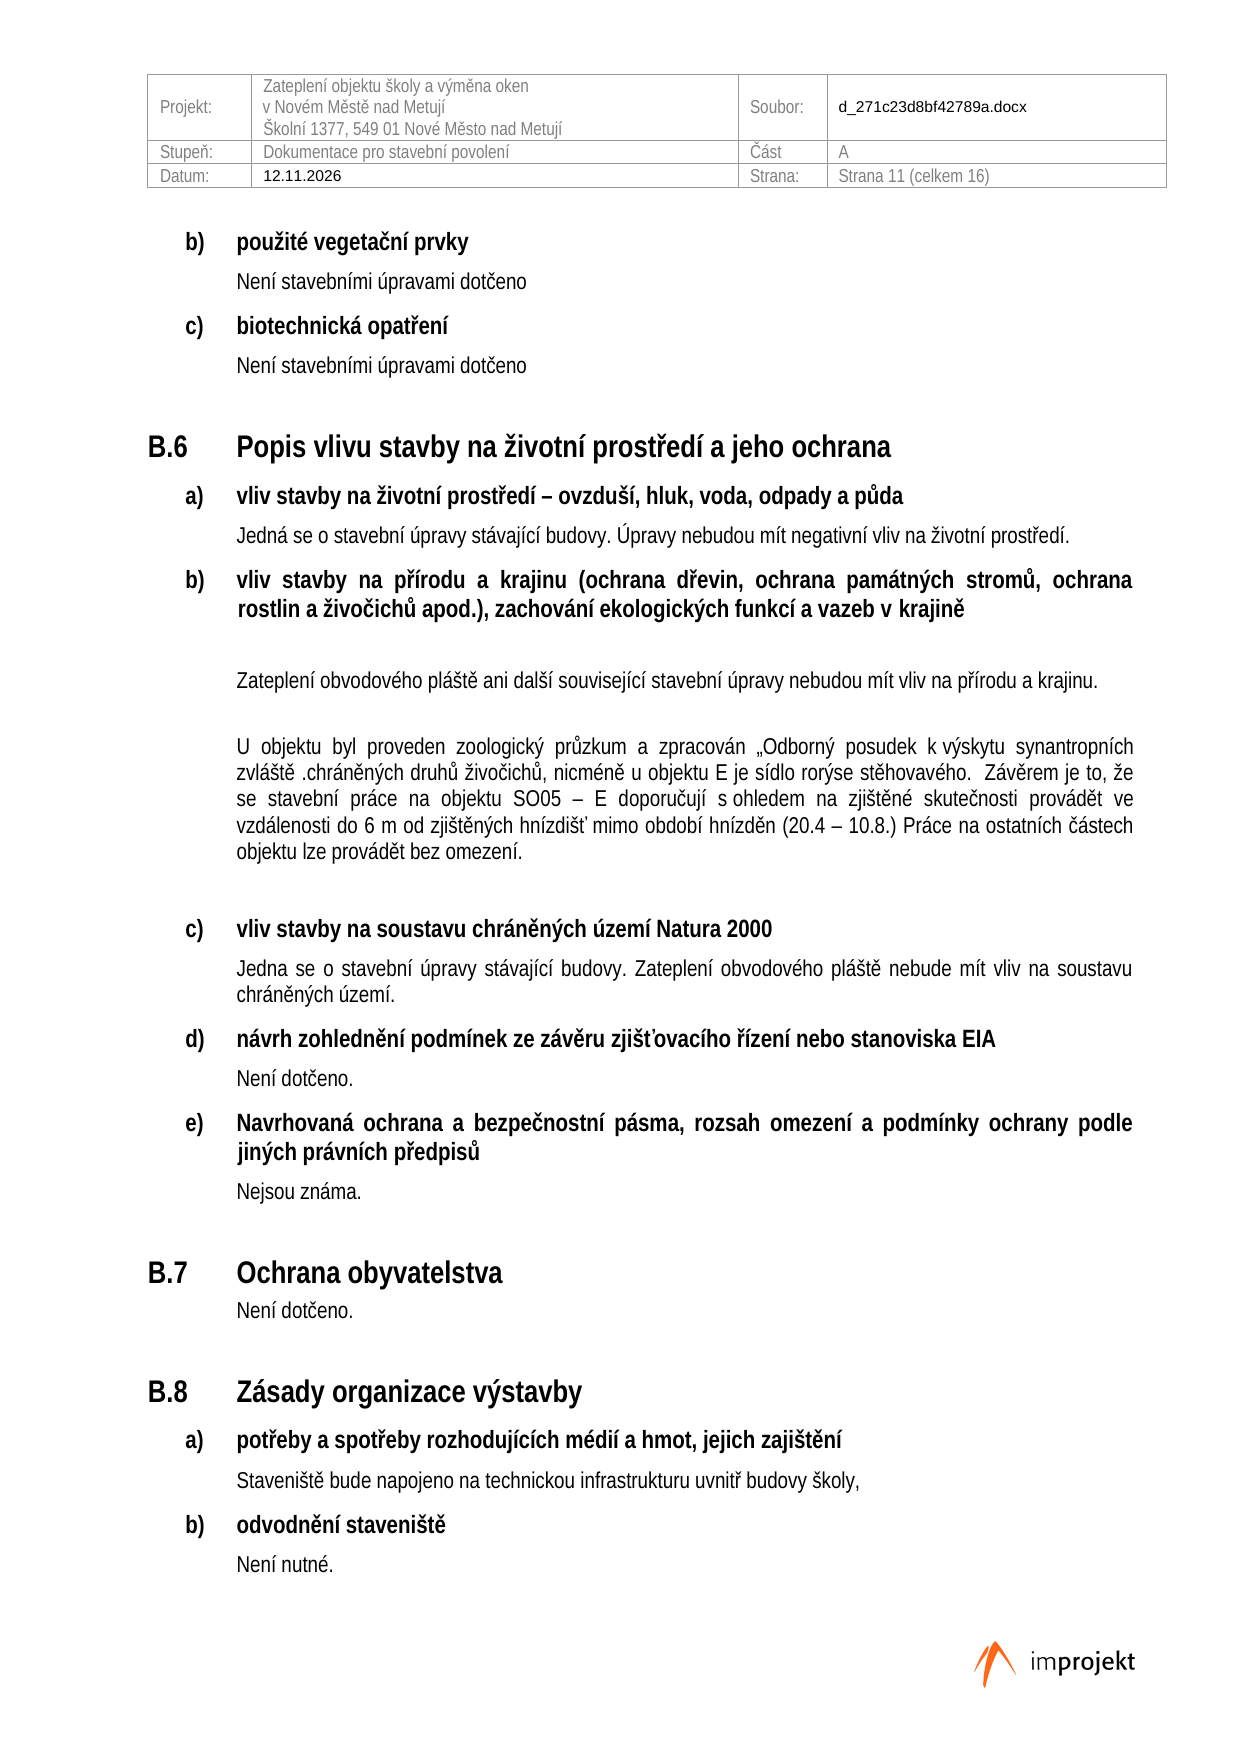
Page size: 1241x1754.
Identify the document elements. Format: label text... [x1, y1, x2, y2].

text Jedna se o stavební úpravy stávající budovy. Zateplení obvodového pláště nebude mít vliv na soustavu chráněných území. [236, 955, 1134, 1008]
text Není stavebními úpravami dotčeno [236, 352, 1134, 378]
subtitle biotechnická opatření [185, 311, 1134, 339]
text Jedná se o stavební úpravy stávající budovy. Úpravy nebudou mít negativní vliv na životní prostředí. [236, 522, 1134, 548]
subtitle Navrhovaná ochrana a bezpečnostní pásma, rozsah omezení a podmínky ochrany podle jiných právních předpisů [185, 1108, 1134, 1166]
subtitle návrh zohlednění podmínek ze závěru zjišťovacího řízení nebo stanoviska EIA [185, 1024, 1134, 1053]
text Není dotčeno. [236, 1297, 1134, 1323]
subtitle použité vegetační prvky [185, 227, 1134, 255]
subtitle odvodnění staveniště [185, 1510, 1134, 1538]
text Není dotčeno. [236, 1065, 1134, 1092]
text U objektu byl proveden zoologický průzkum a zpracován „Odborný posudek k výskytu synantropních zvláště .chráněných druhů živočichů, nicméně u objektu E je sídlo rorýse stěhovavého. Závěrem je to, že se stavební práce na objektu SO05 – E doporučují s ohledem na zjištěné skutečnosti provádět ve vzdálenosti do 6 m od zjištěných hnízdišť mimo období hnízděn (20.4 – 10.8.) Práce na ostatních částech objektu lze provádět bez omezení. [236, 733, 1134, 864]
picture [972, 1639, 1137, 1689]
text Staveniště bude napojeno na technickou infrastrukturu uvnitř budovy školy, [236, 1467, 1134, 1493]
text Není nutné. [236, 1551, 1134, 1577]
subtitle Popis vlivu stavby na životní prostředí a jeho ochrana [148, 428, 1134, 464]
subtitle potřeby a spotřeby rozhodujících médií a hmot, jejich zajištění [185, 1426, 1134, 1454]
subtitle vliv stavby na soustavu chráněných území Natura 2000 [185, 914, 1134, 942]
text Není stavebními úpravami dotčeno [236, 268, 1134, 294]
text Zateplení obvodového pláště ani další související stavební úpravy nebudou mít vliv na přírodu a krajinu. [236, 667, 1134, 694]
subtitle Zásady organizace výstavby [148, 1373, 1134, 1409]
subtitle vliv stavby na životní prostředí – ovzduší, hluk, voda, odpady a půda [185, 481, 1134, 509]
subtitle Ochrana obyvatelstva [148, 1254, 1134, 1290]
text Nejsou známa. [236, 1178, 1134, 1204]
subtitle vliv stavby na přírodu a krajinu (ochrana dřevin, ochrana památných stromů, ochrana rostlin a živočichů apod.), zachování ekologických funkcí a vazeb v krajině [185, 565, 1134, 622]
